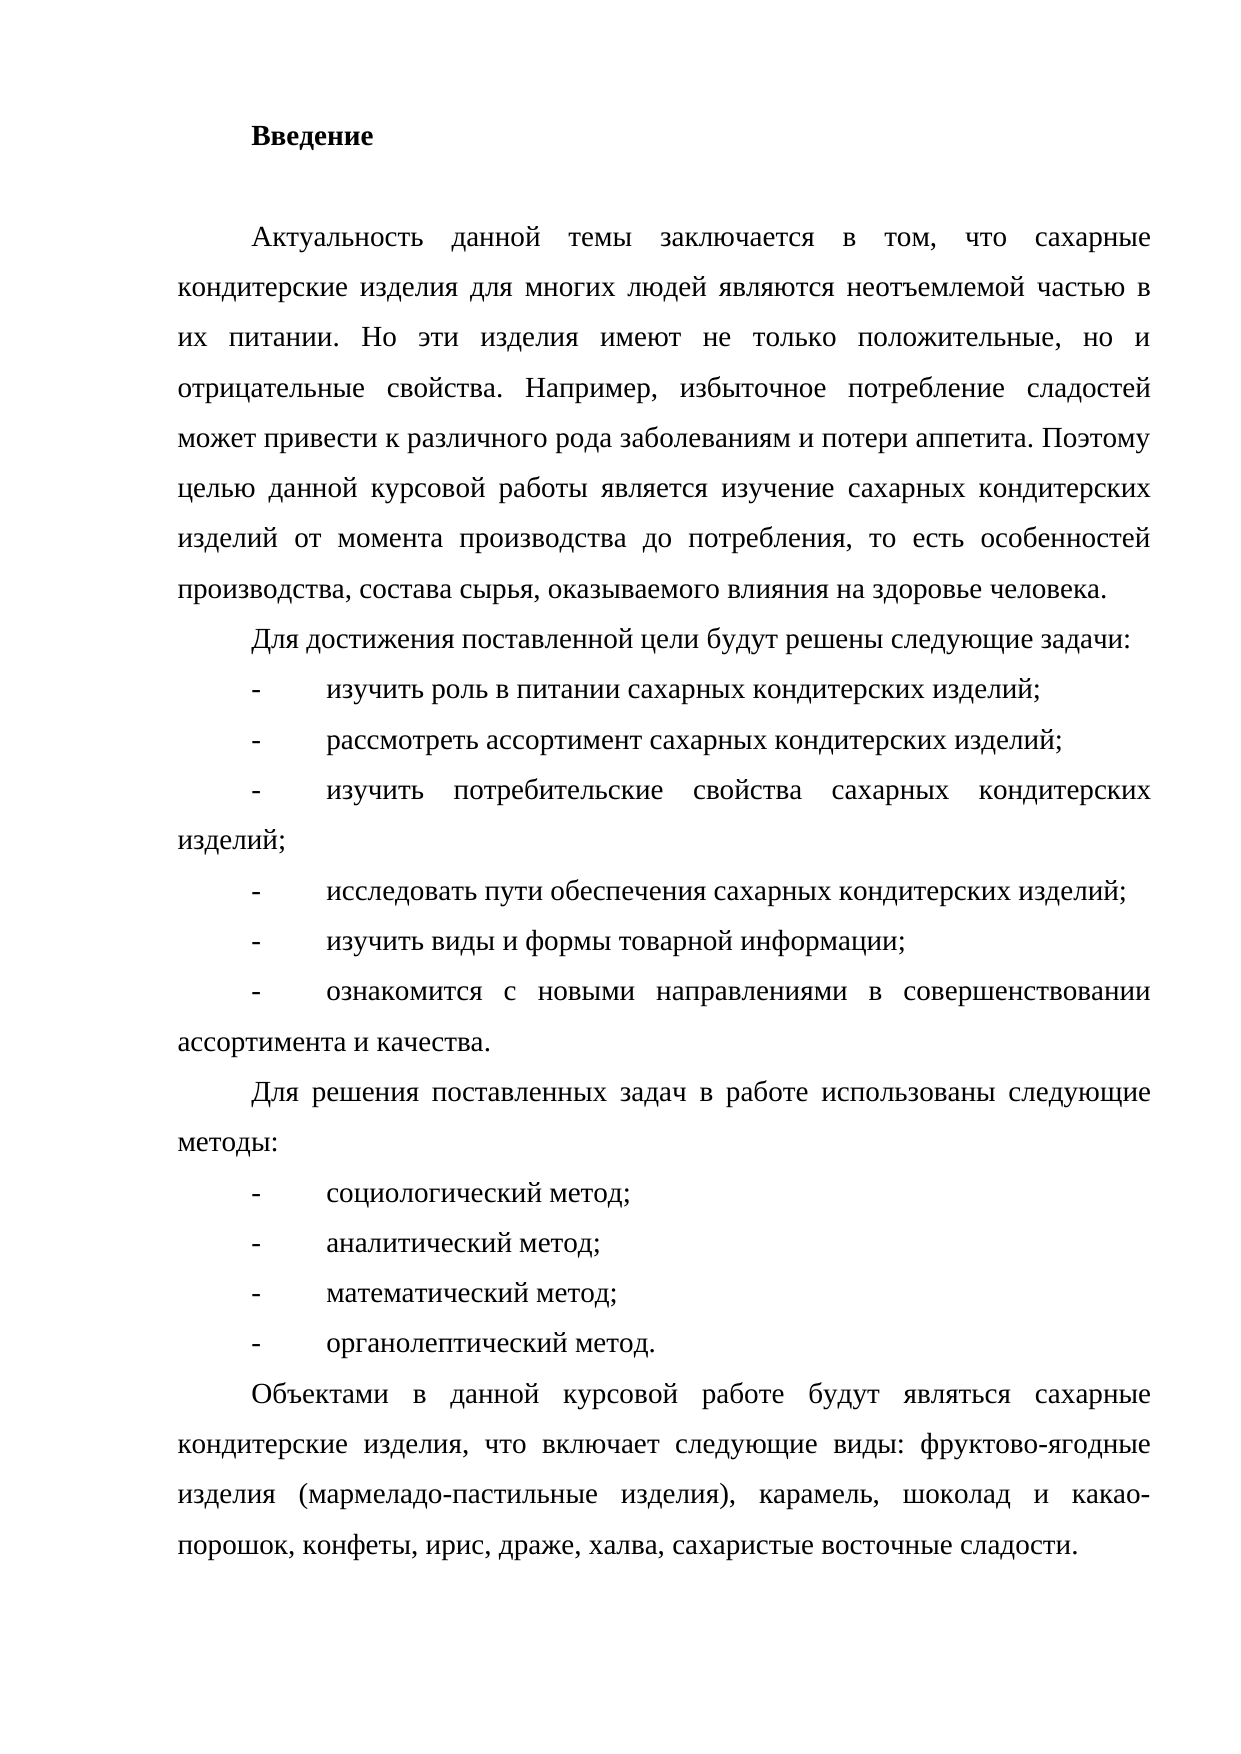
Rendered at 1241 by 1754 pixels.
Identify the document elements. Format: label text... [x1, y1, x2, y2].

list математический метод; [177, 1275, 1152, 1309]
list изучить потребительские свойства сахарных кондитерских изделий; [177, 772, 1152, 856]
list изучить виды и формы товарной информации; [177, 923, 1152, 957]
list изучить роль в питании сахарных кондитерских изделий; [177, 672, 1152, 705]
list рассмотреть ассортимент сахарных кондитерских изделий; [177, 722, 1152, 755]
text Введение [177, 118, 1152, 152]
list исследовать пути обеспечения сахарных кондитерских изделий; [177, 873, 1152, 906]
text Для решения поставленных задач в работе использованы следующие методы: [177, 1074, 1152, 1158]
list социологический метод; [177, 1175, 1152, 1208]
list органолептический метод. [177, 1326, 1152, 1359]
list аналитический метод; [177, 1225, 1152, 1258]
text Для достижения поставленной цели будут решены следующие задачи: [177, 621, 1152, 655]
text Объектами в данной курсовой работе будут являться сахарные кондитерские изделия, что включает следующие виды: фруктово-ягодные изделия (мармеладо-пастильные изделия), карамель, шоколад и какао-порошок, конфеты, ирис, драже, халва, сахаристые восточные сладости. [177, 1376, 1152, 1560]
list ознакомится с новыми направлениями в совершенствовании ассортимента и качества. [177, 973, 1152, 1057]
text Актуальность данной темы заключается в том, что сахарные кондитерские изделия для многих людей являются неотъемлемой частью в их питании. Но эти изделия имеют не только положительные, но и отрицательные свойства. Например, избыточное потребление сладостей может привести к различного рода заболеваниям и потери аппетита. Поэтому целью данной курсовой работы является изучение сахарных кондитерских изделий от момента производства до потребления, то есть особенностей производства, состава сырья, оказываемого влияния на здоровье человека. [177, 219, 1152, 604]
